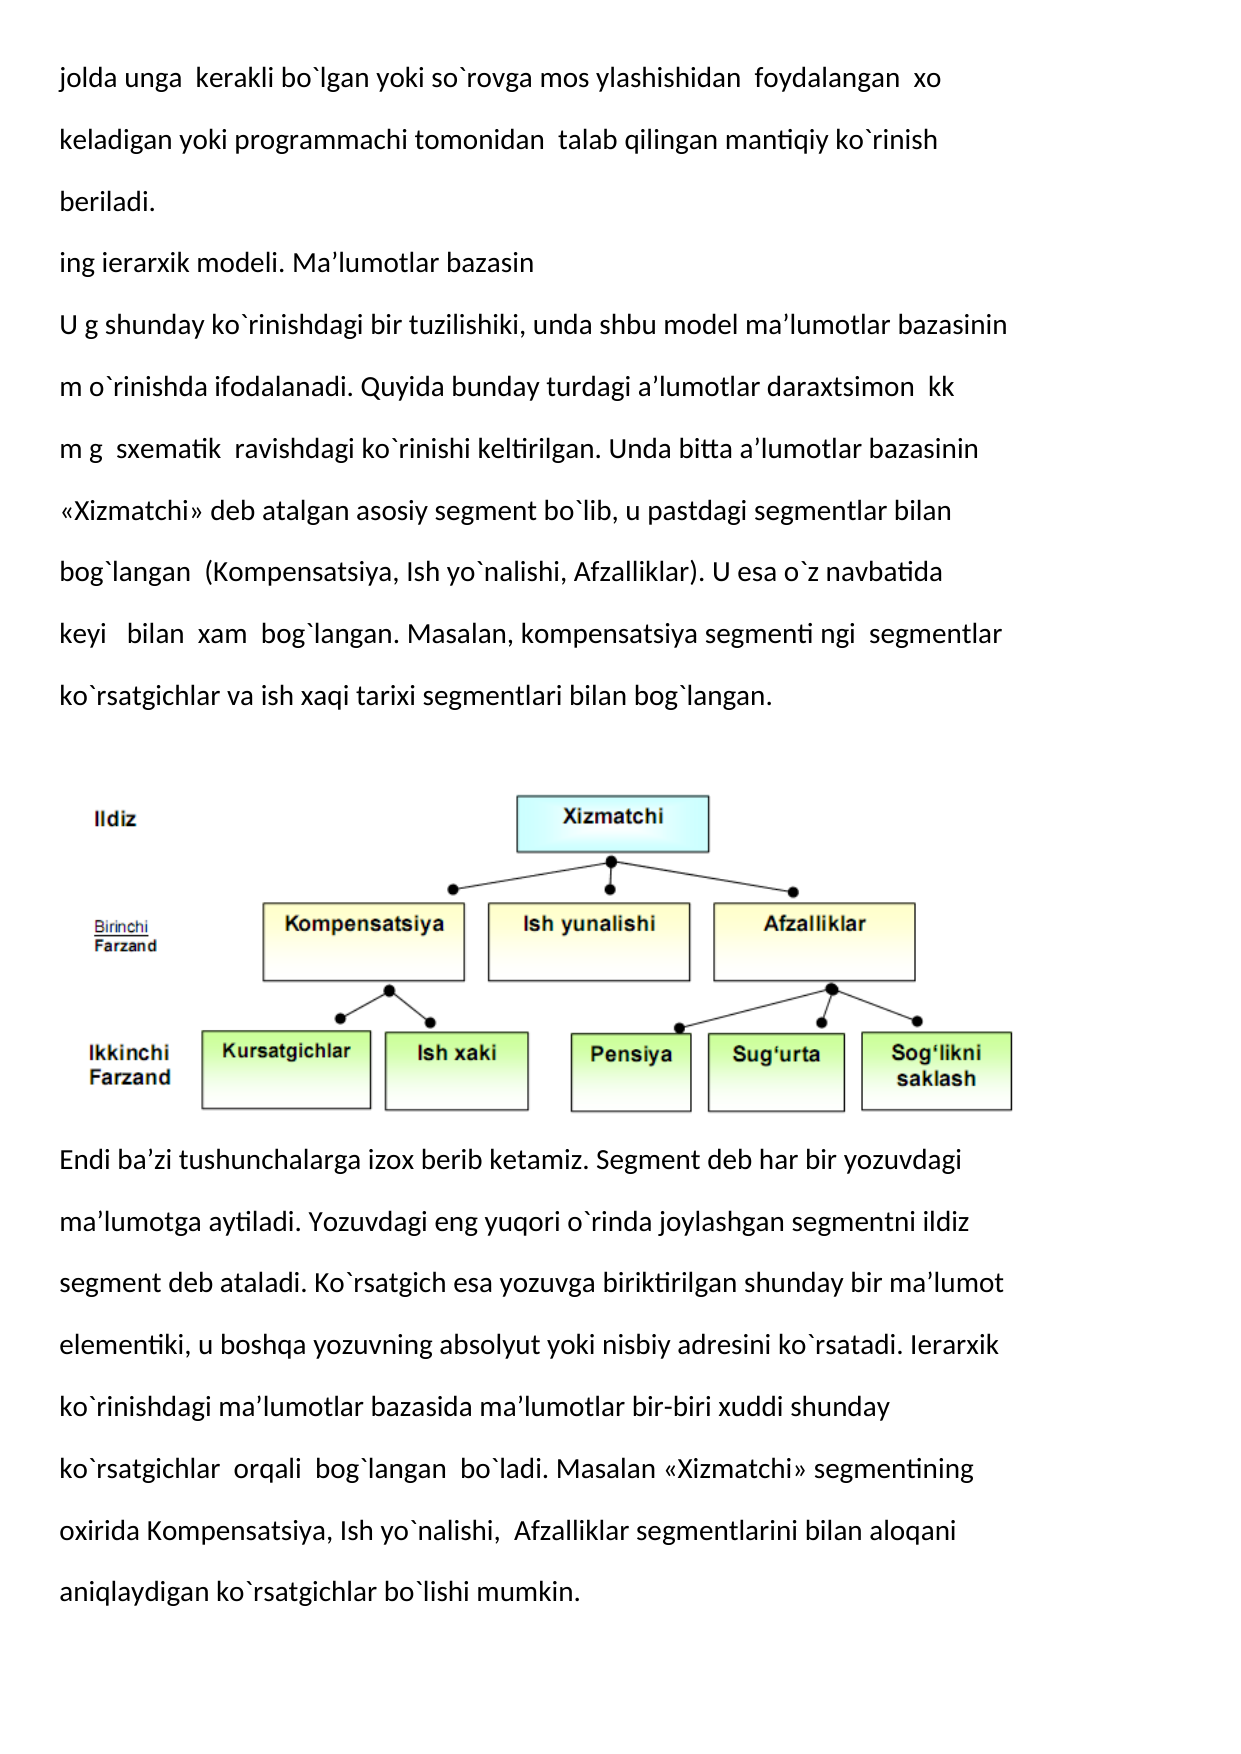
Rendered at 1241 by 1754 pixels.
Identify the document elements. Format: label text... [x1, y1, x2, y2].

text ko`rsatgichlar orqali bog`langan bo`ladi. Masalan «Xizmatchi» segmentining [59, 1450, 1181, 1486]
text U g shunday ko`rinishdagi bir tuzilishiki, unda shbu model ma’lumotlar bazasinin [59, 306, 1181, 342]
text elementiki, u boshqa yozuvning absolyut yoki nisbiy adresini ko`rsatadi. Ierarxik [59, 1326, 1181, 1362]
text beriladi. [59, 183, 1181, 218]
text keladigan yoki programmachi tomonidan talab qilingan mantiqiy ko`rinish [59, 121, 1181, 157]
text m o`rinishda ifodalanadi. Quyida bunday turdagi a’lumotlar daraxtsimon kk [59, 368, 1181, 404]
text bog`langan (Kompensatsiya, Ish yo`nalishi, Afzalliklar). U esa o`z navbatida [59, 553, 1181, 589]
text segment deb ataladi. Ko`rsatgich esa yozuvga biriktirilgan shunday bir ma’lumot [59, 1264, 1181, 1300]
text ko`rsatgichlar va ish xaqi tarixi segmentlari bilan bog`langan. [59, 677, 1181, 712]
text m g sxematik ravishdagi ko`rinishi keltirilgan. Unda bitta a’lumotlar bazasinin [59, 430, 1181, 465]
picture [59, 738, 1034, 1116]
text ing ierarxik modeli. Ma’lumotlar bazasin [59, 244, 1181, 280]
text «Xizmatchi» deb atalgan asosiy segment bo`lib, u pastdagi segmentlar bilan [59, 492, 1181, 527]
text oxirida Kompensatsiya, Ish yo`nalishi, Afzalliklar segmentlarini bilan aloqani [59, 1512, 1181, 1547]
text Endi ba’zi tushunchalarga izox berib ketamiz. Segment deb har bir yozuvdagi [59, 1141, 1181, 1177]
text jolda unga kerakli bo`lgan yoki so`rovga mos ylashishidan foydalangan xo [59, 59, 1181, 95]
text keyi bilan xam bog`langan. Masalan, kompensatsiya segmenti ngi segmentlar [59, 615, 1181, 651]
text ko`rinishdagi ma’lumotlar bazasida ma’lumotlar bir-biri xuddi shunday [59, 1388, 1181, 1424]
text ma’lumotga aytiladi. Yozuvdagi eng yuqori o`rinda joylashgan segmentni ildiz [59, 1203, 1181, 1238]
text aniqlaydigan ko`rsatgichlar bo`lishi mumkin. [59, 1573, 1181, 1609]
